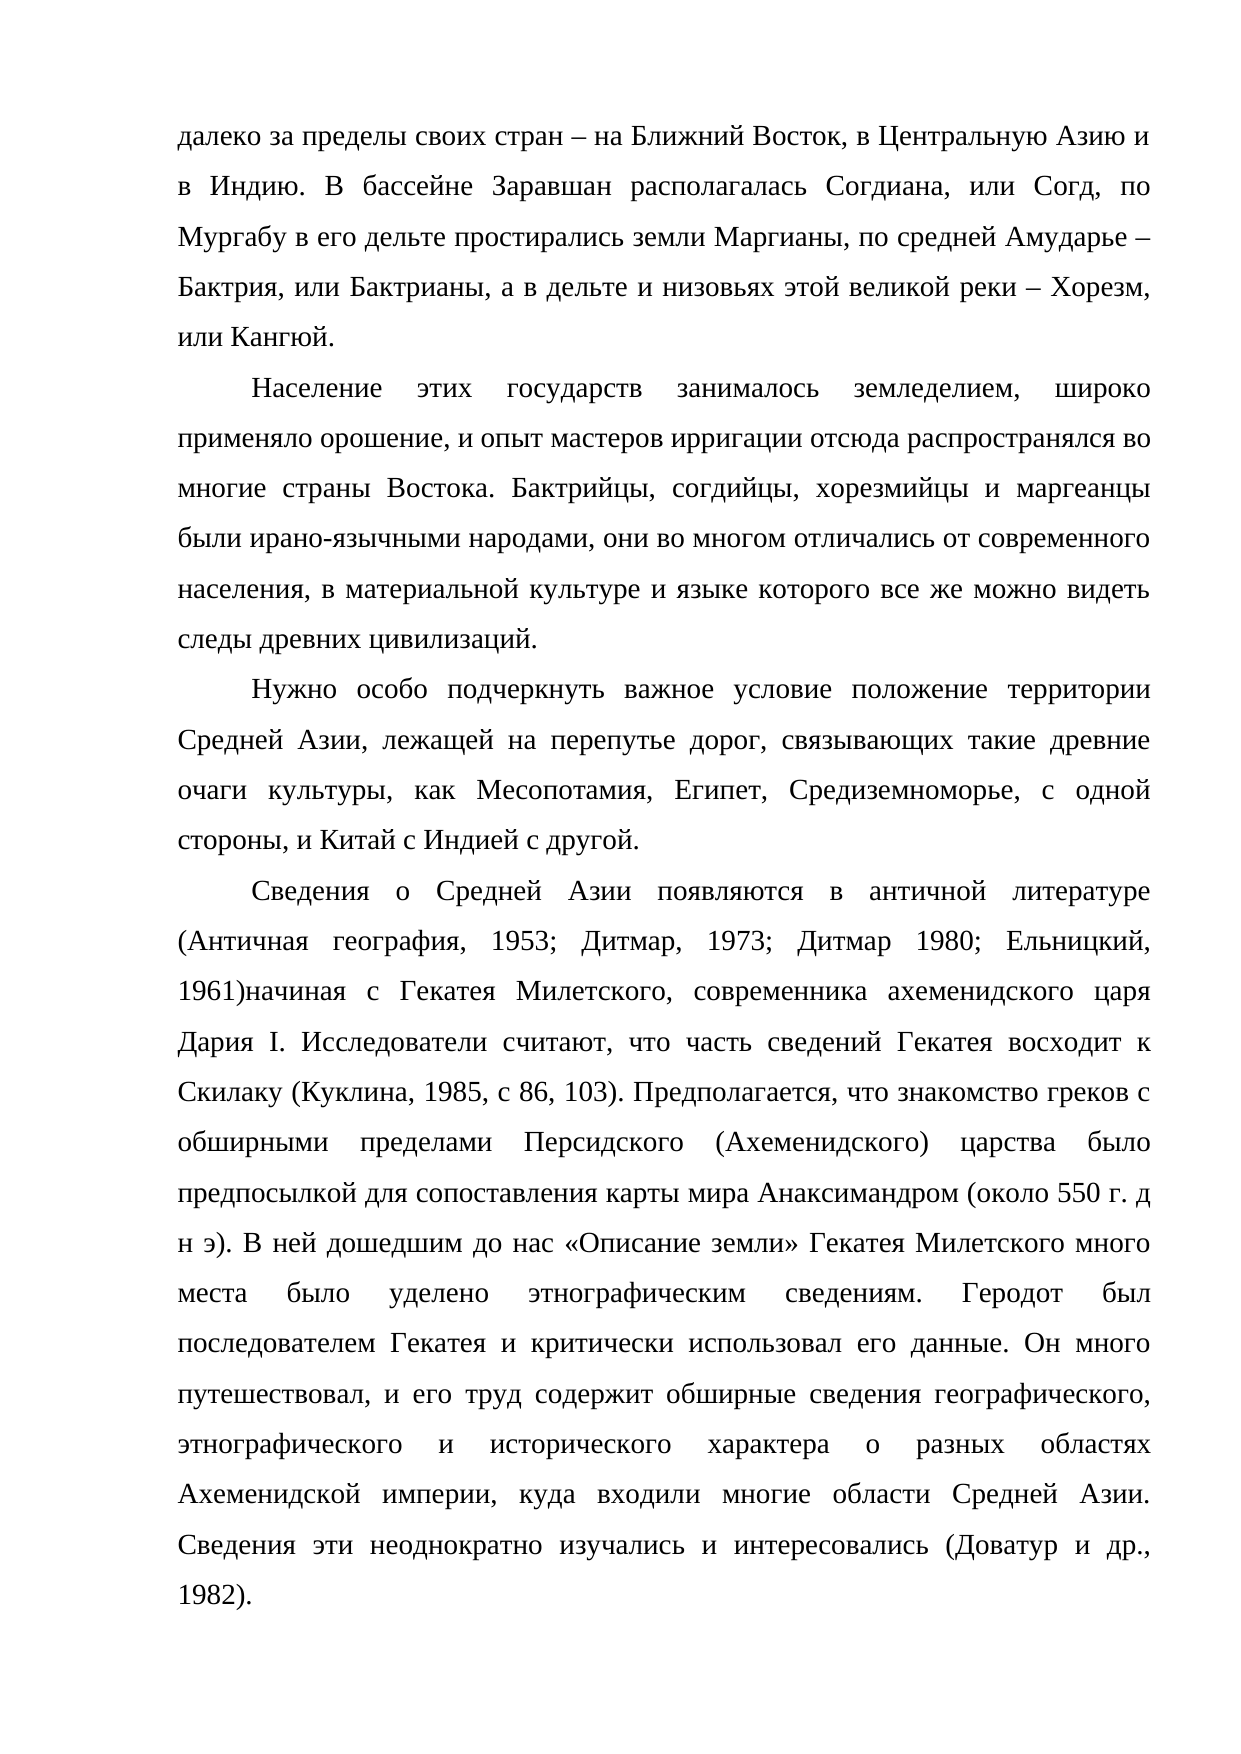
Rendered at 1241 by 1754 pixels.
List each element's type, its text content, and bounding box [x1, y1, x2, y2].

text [177, 118, 1152, 353]
text Сведения о Средней Азии появляются в античной литературе (Античная география, 1953; Дитмар, 1973; Дитмар 1980; Ельницкий, 1961)начиная с Гекатея Милетского, современника ахеменидского царя Дария I. Исследователи считают, что часть сведений Гекатея восходит к Скилаку (Куклина, 1985, с 86, 103). Предполагается, что знакомство греков с обширными пределами Персидского (Ахеменидского) царства было предпосылкой для сопоставления карты мира Анаксимандром (около 550 г. д н э). В ней дошедшим до нас «Описание земли» Гекатея Милетского много места было уделено этнографическим сведениям. Геродот был последователем Гекатея и критически использовал его данные. Он много путешествовал, и его труд содержит обширные сведения географического, этнографического и исторического характера о разных областях Ахеменидской империи, куда входили многие области Средней Азии. Сведения эти неоднократно изучались и интересовались (Доватур и др., 1982). [177, 873, 1152, 1611]
text Нужно особо подчеркнуть важное условие положение территории Средней Азии, лежащей на перепутье дорог, связывающих такие древние очаги культуры, как Месопотамия, Египет, Средиземноморье, с одной стороны, и Китай с Индией с другой. [177, 672, 1152, 856]
text Население этих государств занималось земледелием, широко применяло орошение, и опыт мастеров ирригации отсюда распространялся во многие страны Востока. Бактрийцы, согдийцы, хорезмийцы и маргеанцы были ирано-язычными народами, они во многом отличались от современного населения, в материальной культуре и языке которого все же можно видеть следы древних цивилизаций. [177, 370, 1152, 655]
